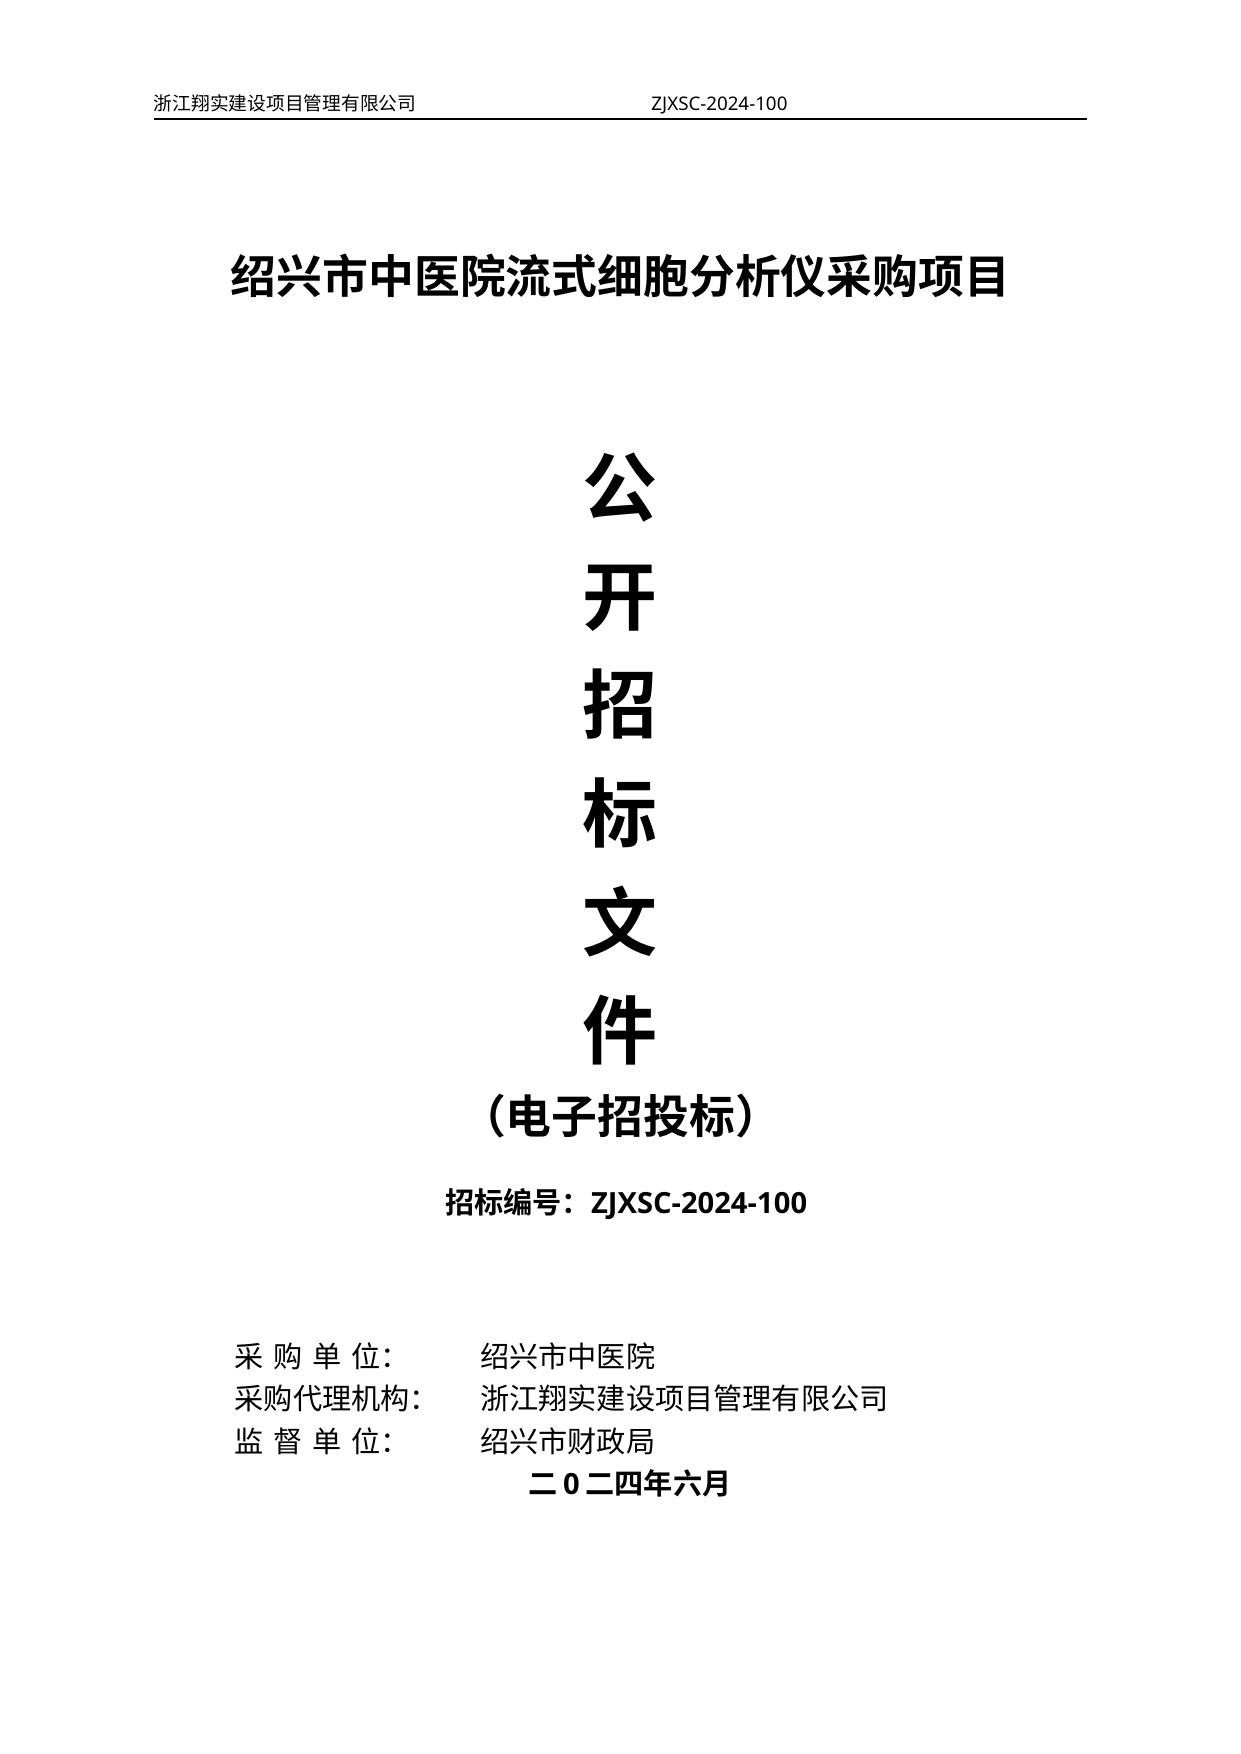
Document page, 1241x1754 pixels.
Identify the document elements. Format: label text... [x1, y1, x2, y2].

text 公 [153, 428, 1087, 537]
table_header 绍兴市中医院 [469, 1334, 1036, 1376]
text （电子招投标） [153, 1080, 1087, 1147]
text 文 [153, 863, 1087, 972]
text 招 [153, 646, 1087, 754]
text 招标编号：ZJXSC-2024-100 [153, 1180, 1087, 1222]
table_cell 二0二四年六月 [223, 1461, 1036, 1503]
text 绍兴市中医院流式细胞分析仪采购项目 [153, 240, 1087, 306]
text 件 [153, 972, 1087, 1080]
table_header 采购单位： [223, 1334, 469, 1376]
text 开 [153, 537, 1087, 646]
table_cell 监督单位： [223, 1418, 469, 1461]
text 标 [153, 754, 1087, 863]
table_cell 采购代理机构： [223, 1376, 469, 1418]
table_cell 浙江翔实建设项目管理有限公司 [469, 1376, 1036, 1418]
table_cell 绍兴市财政局 [469, 1418, 1036, 1461]
